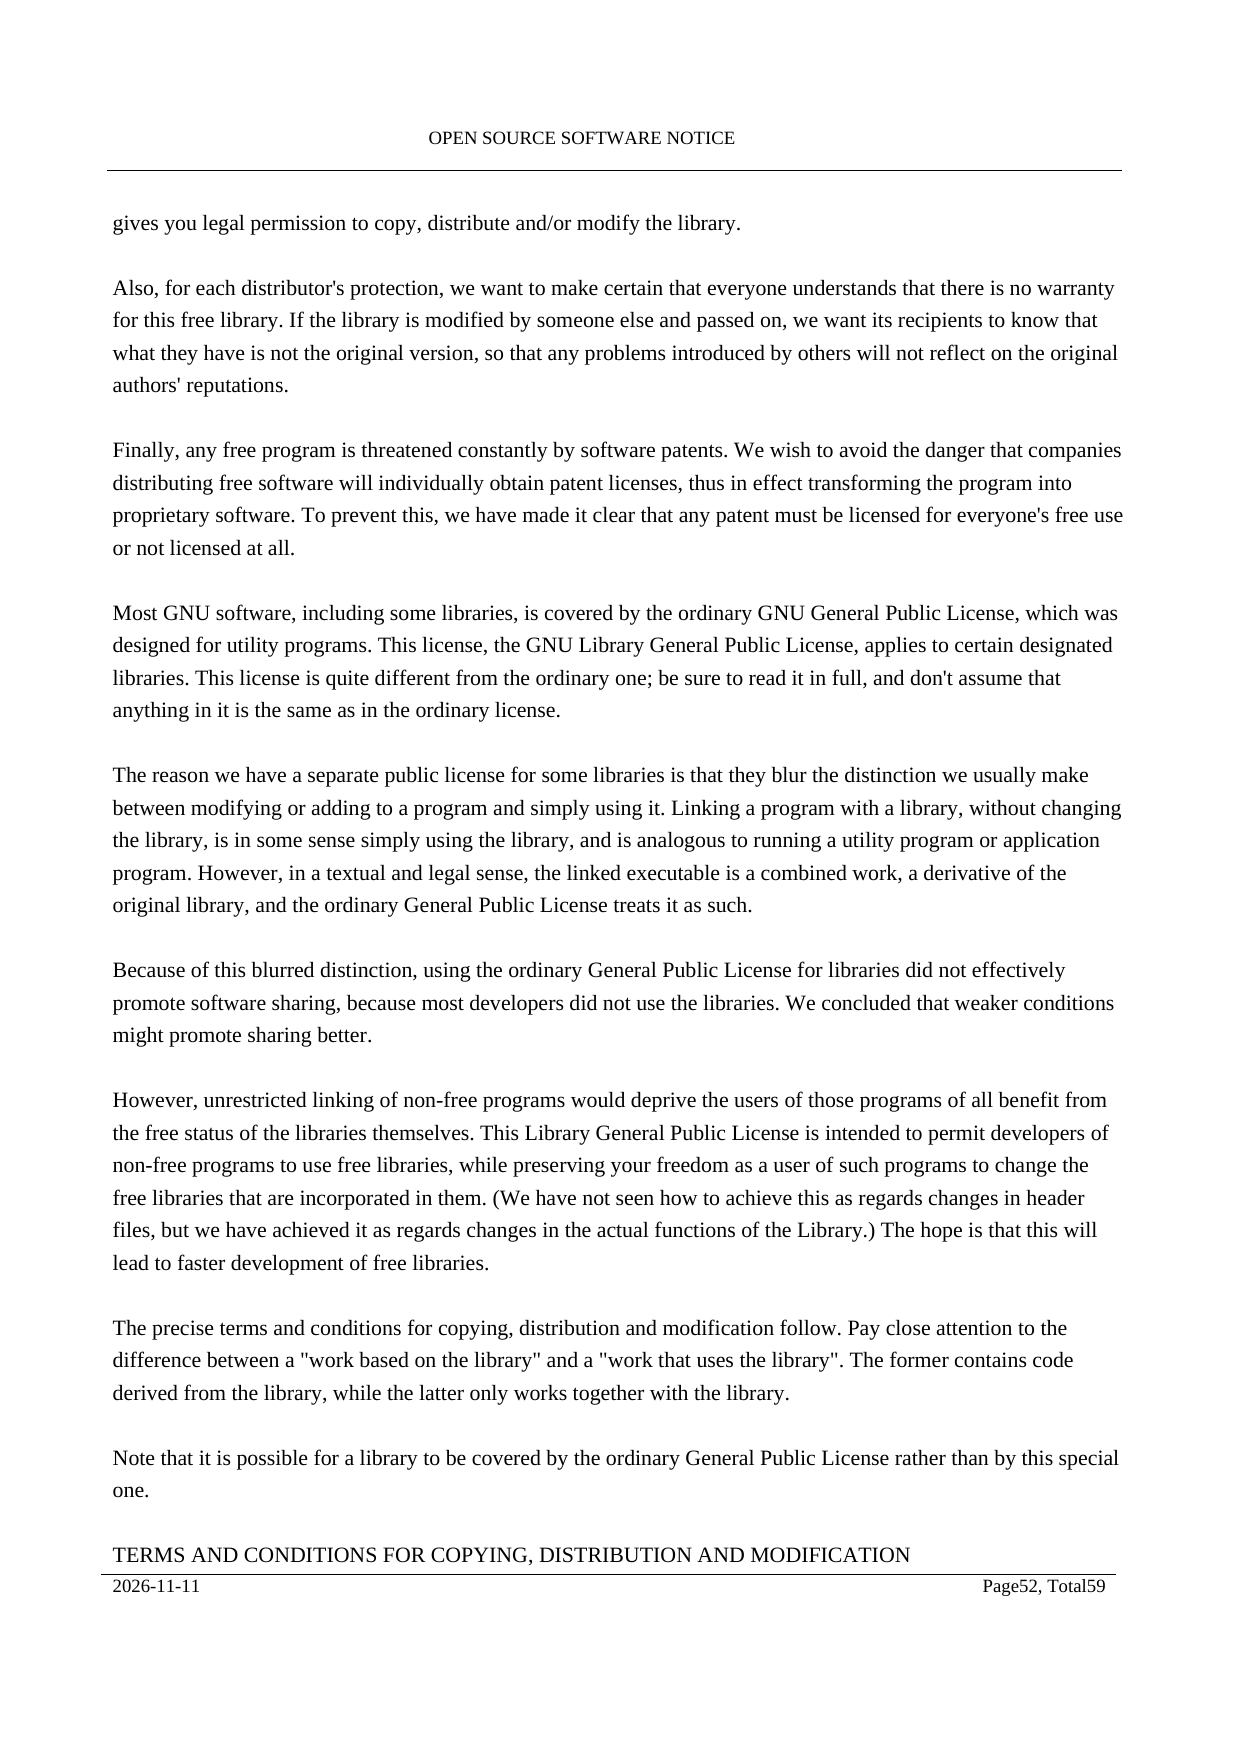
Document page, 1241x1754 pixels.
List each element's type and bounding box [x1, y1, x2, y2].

text [112, 206, 1128, 1571]
